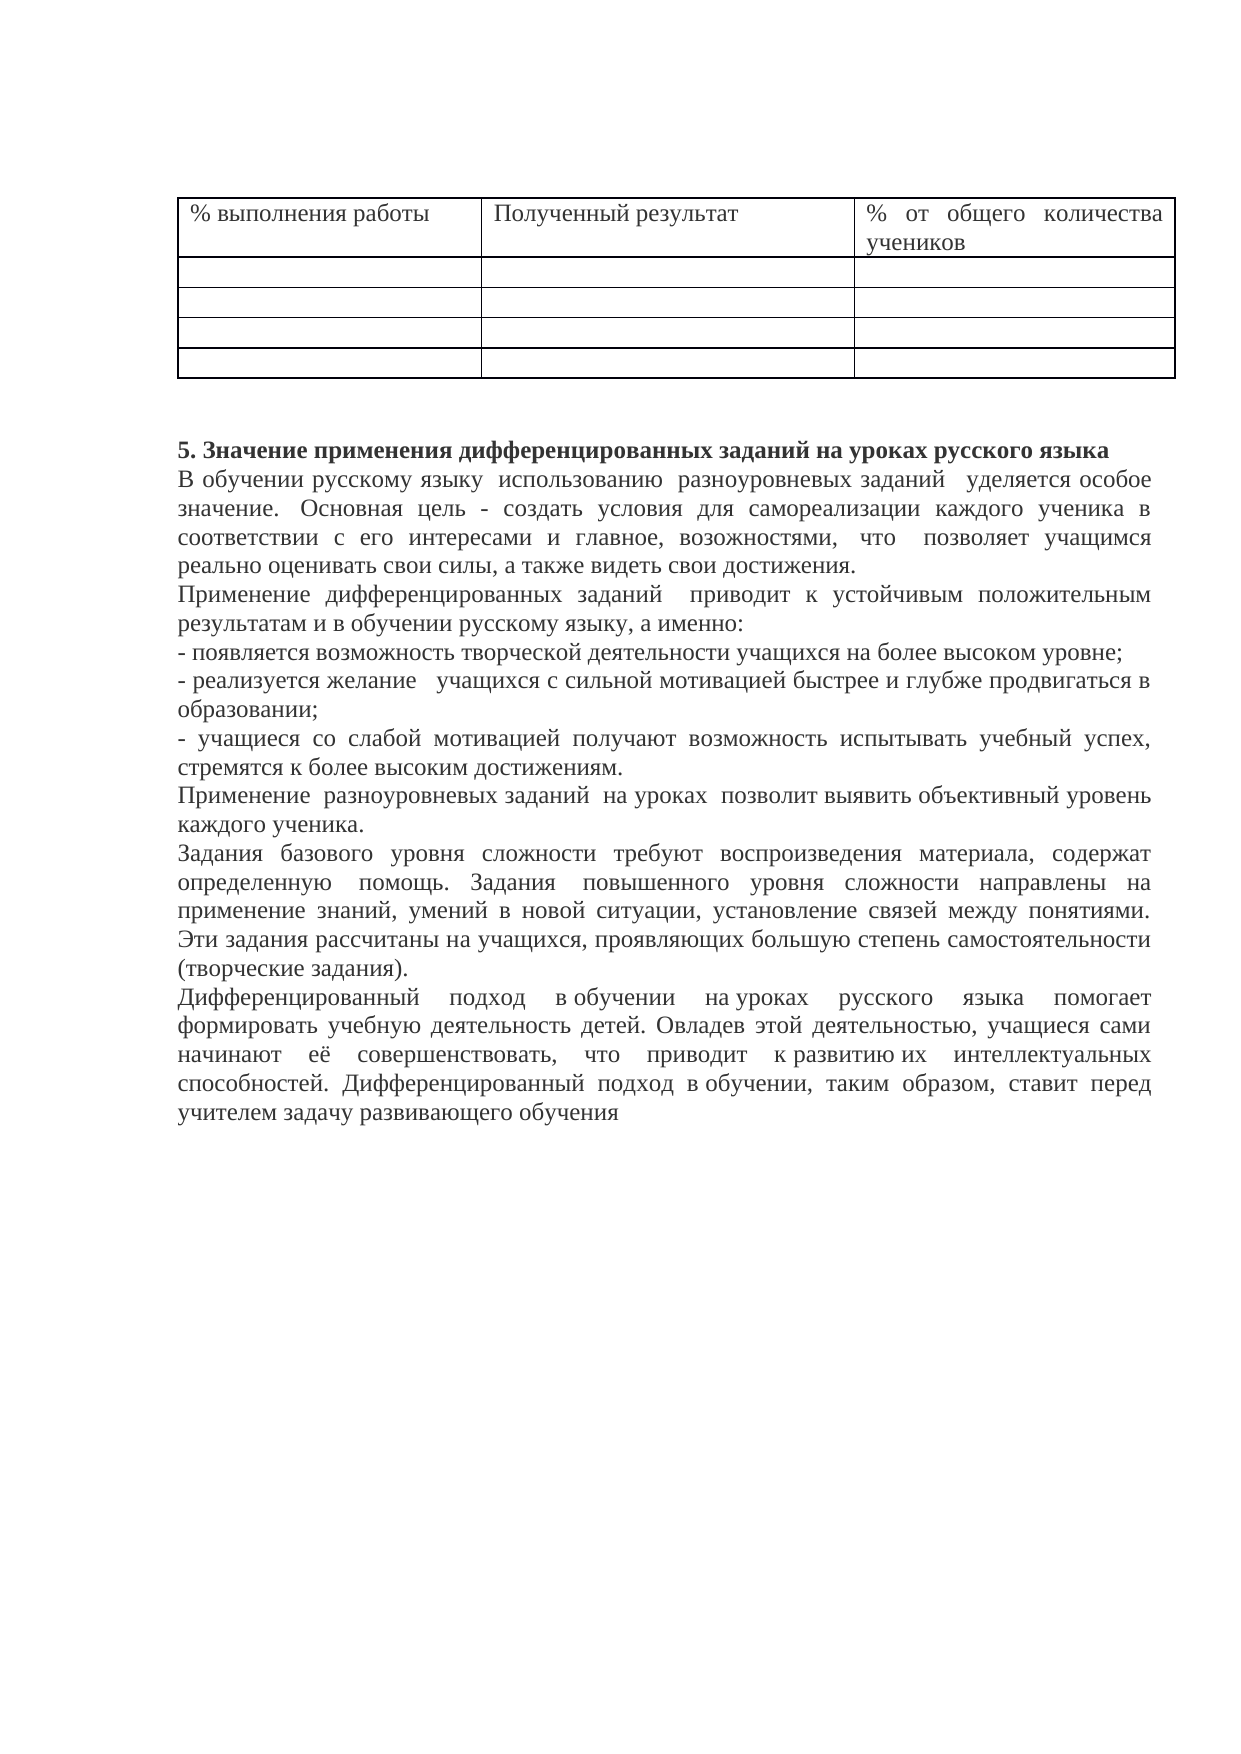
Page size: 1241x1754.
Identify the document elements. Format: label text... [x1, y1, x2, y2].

text Задания базового уровня сложности требуют воспроизведения материала, содержат определенную помощь. Задания повышенного уровня сложности направлены на применение знаний, умений в новой ситуации, установление связей между понятиями. Эти задания рассчитаны на учащихся, проявляющих большую степень самостоятельности (творческие задания). [177, 838, 1152, 982]
table_cell [482, 349, 854, 377]
text Применение разноуровневых заданий на уроках позволит выявить объективный уровень каждого ученика. [177, 781, 1152, 838]
table_cell [179, 318, 481, 347]
table_header Полученный результат [482, 199, 854, 256]
table_header % от общего количества учеников [855, 199, 1174, 256]
table_cell [855, 258, 1174, 286]
text 5. Значение применения дифференцированных заданий на уроках русского языка [177, 436, 1152, 464]
table_cell [855, 349, 1174, 377]
table_cell [855, 318, 1174, 347]
table_cell [179, 258, 481, 286]
table_cell [482, 288, 854, 317]
table_cell [855, 288, 1174, 317]
table_cell [482, 318, 854, 347]
text В обучении русскому языку использованию разноуровневых заданий уделяется особое значение. Основная цель - создать условия для самореализации каждого ученика в соответствии с его интересами и главное, возожностями, что позволяет учащимся реально оценивать свои силы, а также видеть свои достижения. [177, 464, 1152, 579]
text - реализуется желание учащихся с сильной мотивацией быстрее и глубже продвигаться в образовании; [177, 666, 1152, 723]
table_cell [482, 258, 854, 286]
text Дифференцированный подход в обучении на уроках русского языка помогает формировать учебную деятельность детей. Овладев этой деятельностью, учащиеся сами начинают её совершенствовать, что приводит к развитию их интеллектуальных способностей. Дифференцированный подход в обучении, таким образом, ставит перед учителем задачу развивающего обучения [177, 982, 1152, 1126]
text - учащиеся cо слабой мотивацией получают возможность испытывать учебный успех, стремятся к более высоким достижениям. [177, 723, 1152, 781]
table_header % выполнения работы [179, 199, 481, 256]
text Применение дифференцированных заданий приводит к устойчивым положительным результатам и в обучении русскому языку, а именно: [177, 579, 1152, 637]
table_cell [179, 349, 481, 377]
text - появляется возможность творческой деятельности учащихся на более высоком уровне; [177, 637, 1152, 666]
table_cell [179, 288, 481, 317]
